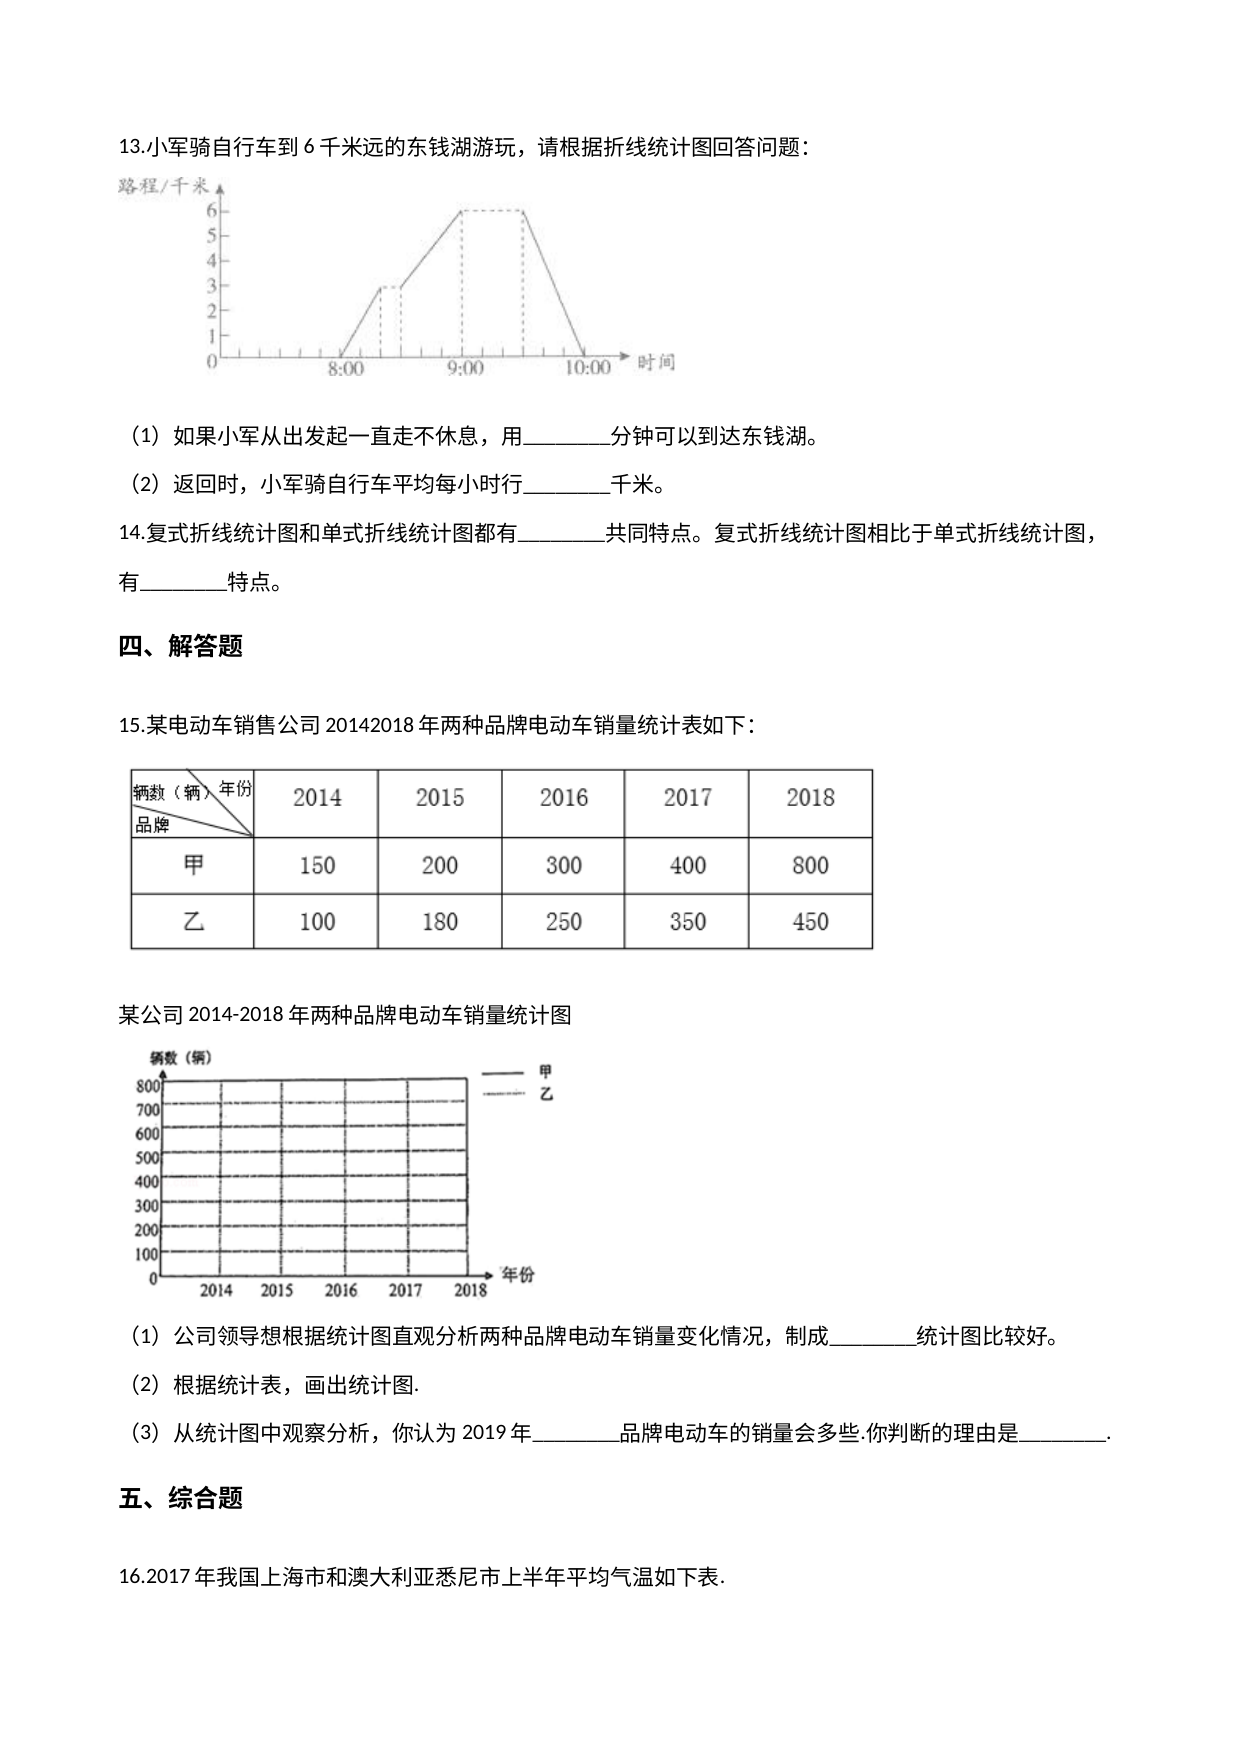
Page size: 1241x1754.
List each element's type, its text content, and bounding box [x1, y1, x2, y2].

text 四、解答题 [118, 612, 1122, 677]
text （2）返回时，小军骑自行车平均每小时行________千米。 [118, 467, 1122, 499]
text 15.某电动车销售公司20142018年两种品牌电动车销量统计表如下： [118, 708, 1122, 741]
picture [123, 1045, 606, 1302]
text 五、综合题 [118, 1464, 1122, 1529]
text （2）根据统计表，画出统计图. [118, 1367, 1122, 1400]
text 14.复式折线统计图和单式折线统计图都有________共同特点。复式折线统计图相比于单式折线统计图，有________特点。 [118, 515, 1122, 597]
text 某公司2014-2018年两种品牌电动车销量统计图 [118, 997, 1122, 1030]
text 13.小军骑自行车到6千米远的东钱湖游玩，请根据折线统计图回答问题： [118, 129, 1122, 162]
picture [123, 756, 884, 956]
text （1）如果小军从出发起一直走不休息，用________分钟可以到达东钱湖。 [118, 419, 1122, 451]
text 16.2017年我国上海市和澳大利亚悉尼市上半年平均气温如下表. [118, 1559, 1122, 1592]
text （1）公司领导想根据统计图直观分析两种品牌电动车销量变化情况，制成________统计图比较好。 [118, 1319, 1122, 1351]
picture [118, 177, 675, 376]
text （3）从统计图中观察分析，你认为2019年________品牌电动车的销量会多些.你判断的理由是________. [118, 1416, 1122, 1448]
